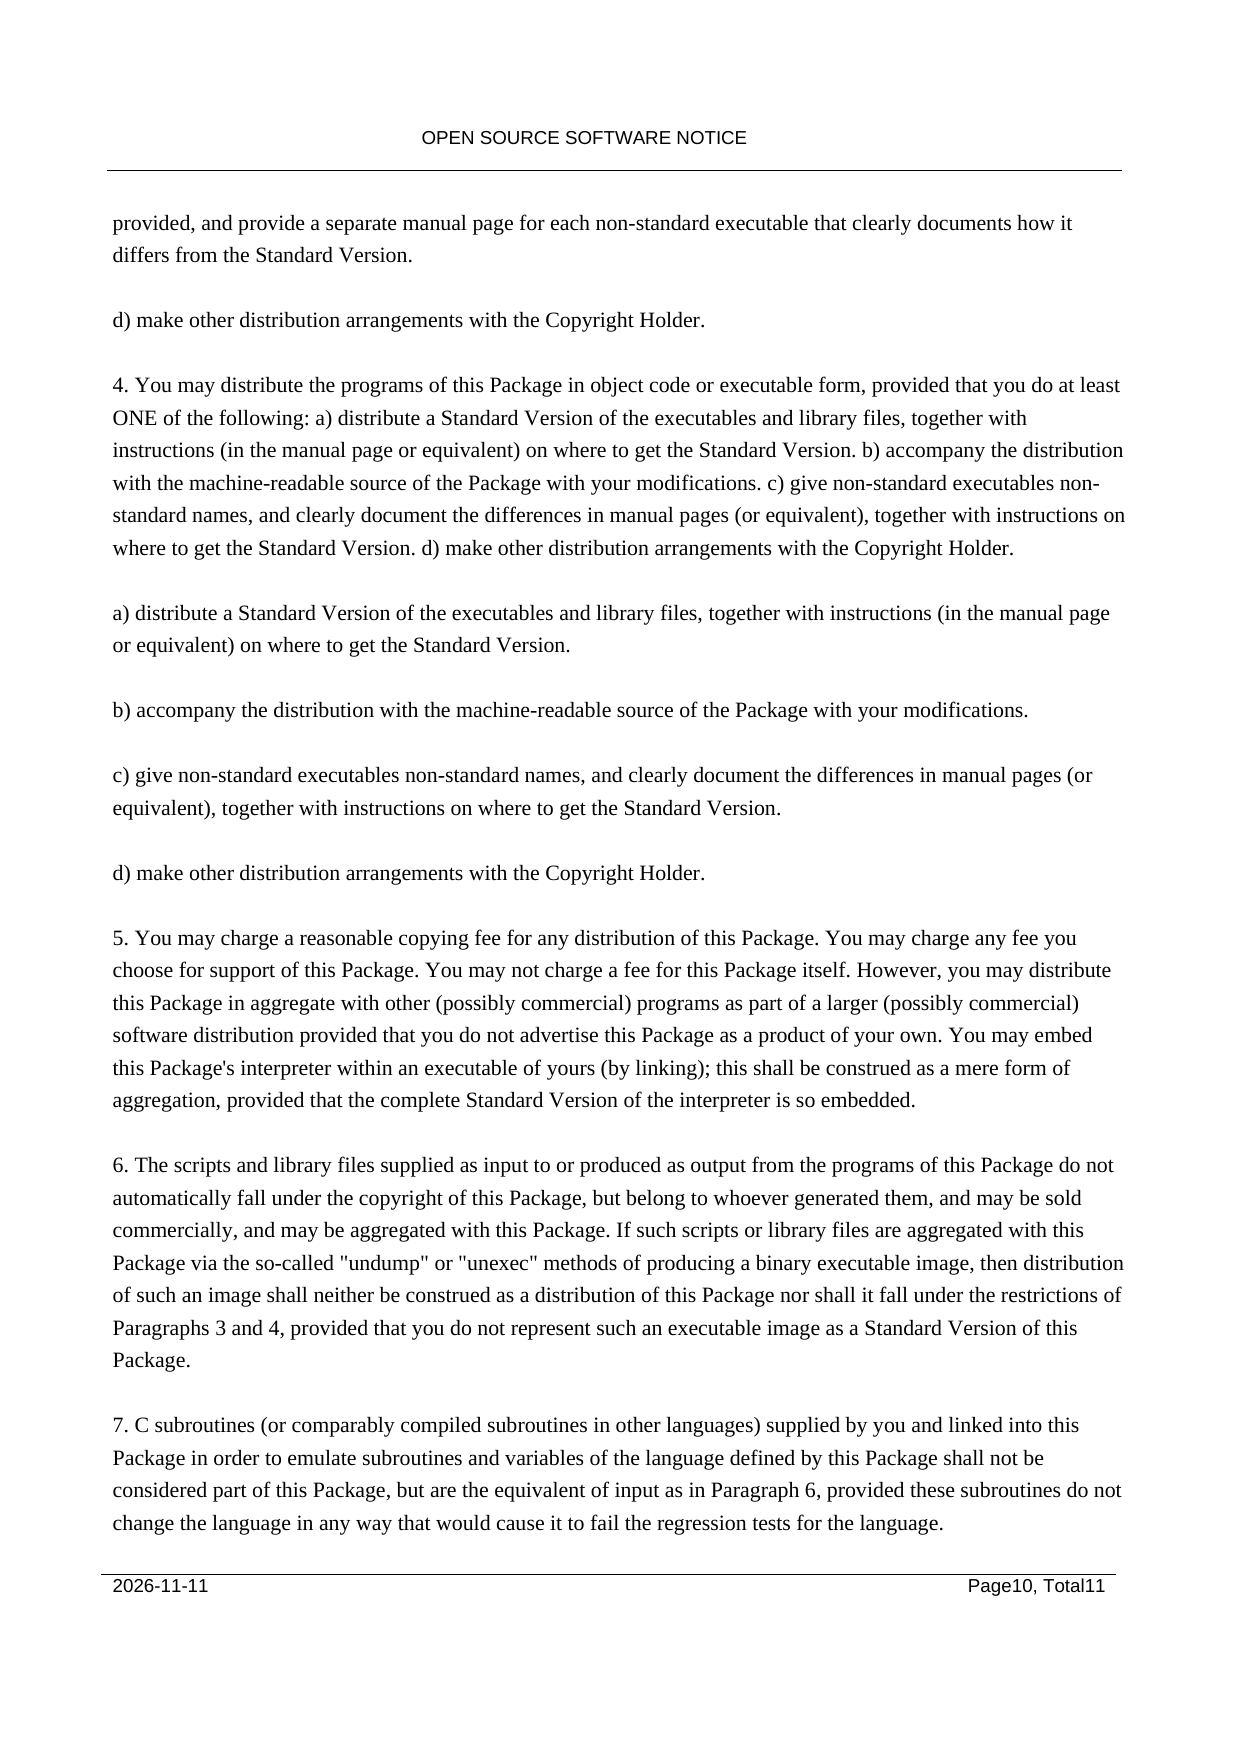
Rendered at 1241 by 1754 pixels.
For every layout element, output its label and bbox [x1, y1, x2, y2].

text [112, 206, 1128, 1539]
